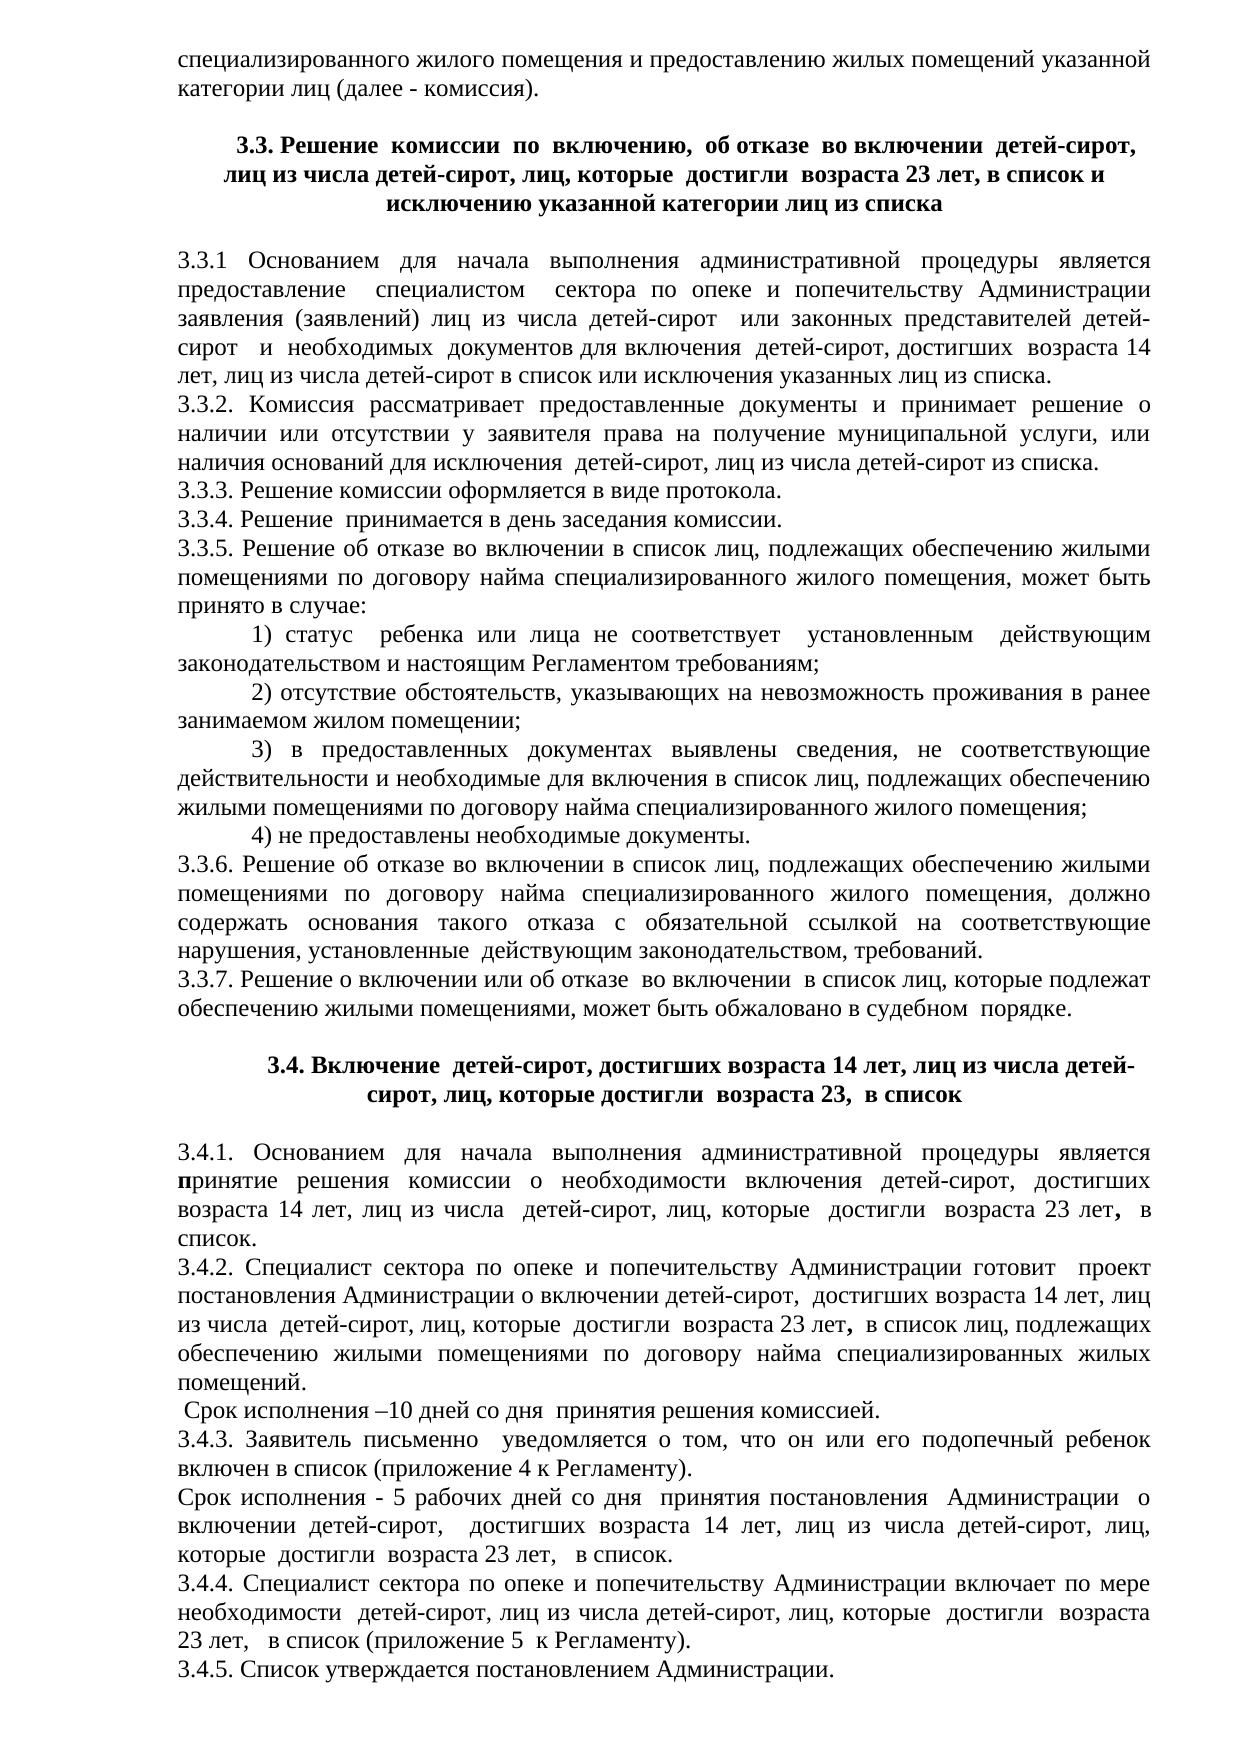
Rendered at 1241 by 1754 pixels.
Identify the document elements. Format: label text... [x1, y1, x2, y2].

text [177, 44, 1152, 102]
text 3.3.2. Комиссия рассматривает предоставленные документы и принимает решение о наличии или отсутствии у заявителя права на получение муниципальной услуги, или наличия оснований для исключения детей-сирот, лиц из числа детей-сирот из списка. [177, 389, 1152, 476]
text 3.3.4. Решение принимается в день заседания комиссии. [177, 504, 1152, 533]
text 4) не предоставлены необходимые документы. [177, 821, 1152, 849]
text 3.3.7. Решение о включении или об отказе во включении в список лиц, которые подлежат обеспечению жилыми помещениями, может быть обжаловано в судебном порядке. [177, 964, 1152, 1022]
text 3.4.5. Список утверждается постановлением Администрации. [177, 1654, 1152, 1683]
text 3.4.3. Заявитель письменно уведомляется о том, что он или его подопечный ребенок включен в список (приложение 4 к Регламенту). [177, 1424, 1152, 1482]
text 2) отсутствие обстоятельств, указывающих на невозможность проживания в ранее занимаемом жилом помещении; [177, 677, 1152, 734]
text 3.4. Включение детей-сирот, достигших возраста 14 лет, лиц из числа детей-сирот, лиц, которые достигли возраста 23, в список [177, 1051, 1152, 1108]
text 1) статус ребенка или лица не соответствует установленным действующим законодательством и настоящим Регламентом требованиям; [177, 619, 1152, 677]
text 3.3.1 Основанием для начала выполнения административной процедуры является предоставление специалистом сектора по опеке и попечительству Администрации заявления (заявлений) лиц из числа детей-сирот или законных представителей детей-сирот и необходимых документов для включения детей-сирот, достигших возраста 14 лет, лиц из числа детей-сирот в список или исключения указанных лиц из списка. [177, 246, 1152, 389]
text Срок исполнения - 5 рабочих дней со дня принятия постановления Администрации о включении детей-сирот, достигших возраста 14 лет, лиц из числа детей-сирот, лиц, которые достигли возраста 23 лет, в список. [177, 1482, 1152, 1568]
text 3.4.2. Специалист сектора по опеке и попечительству Администрации готовит проект постановления Администрации о включении детей-сирот, достигших возраста 14 лет, лиц из числа детей-сирот, лиц, которые достигли возраста 23 лет, в список лиц, подлежащих обеспечению жилыми помещениями по договору найма специализированных жилых помещений. [177, 1252, 1152, 1396]
text Срок исполнения –10 дней со дня принятия решения комиссией. [177, 1396, 1152, 1424]
text 3.3.5. Решение об отказе во включении в список лиц, подлежащих обеспечению жилыми помещениями по договору найма специализированного жилого помещения, может быть принято в случае: [177, 533, 1152, 619]
text 3.4.1. Основанием для начала выполнения административной процедуры является принятие решения комиссии о необходимости включения детей-сирот, достигших возраста 14 лет, лиц из числа детей-сирот, лиц, которые достигли возраста 23 лет, в список. [177, 1137, 1152, 1252]
text 3) в предоставленных документах выявлены сведения, не соответствующие действительности и необходимые для включения в список лиц, подлежащих обеспечению жилыми помещениями по договору найма специализированного жилого помещения; [177, 734, 1152, 821]
text 3.3. Решение комиссии по включению, об отказе во включении детей-сирот, лиц из числа детей-сирот, лиц, которые достигли возраста 23 лет, в список и исключению указанной категории лиц из списка [177, 131, 1152, 217]
text 3.3.6. Решение об отказе во включении в список лиц, подлежащих обеспечению жилыми помещениями по договору найма специализированного жилого помещения, должно содержать основания такого отказа с обязательной ссылкой на соответствующие нарушения, установленные действующим законодательством, требований. [177, 849, 1152, 964]
text 3.4.4. Специалист сектора по опеке и попечительству Администрации включает по мере необходимости детей-сирот, лиц из числа детей-сирот, лиц, которые достигли возраста 23 лет, в список (приложение 5 к Регламенту). [177, 1568, 1152, 1654]
text 3.3.3. Решение комиссии оформляется в виде протокола. [177, 476, 1152, 504]
